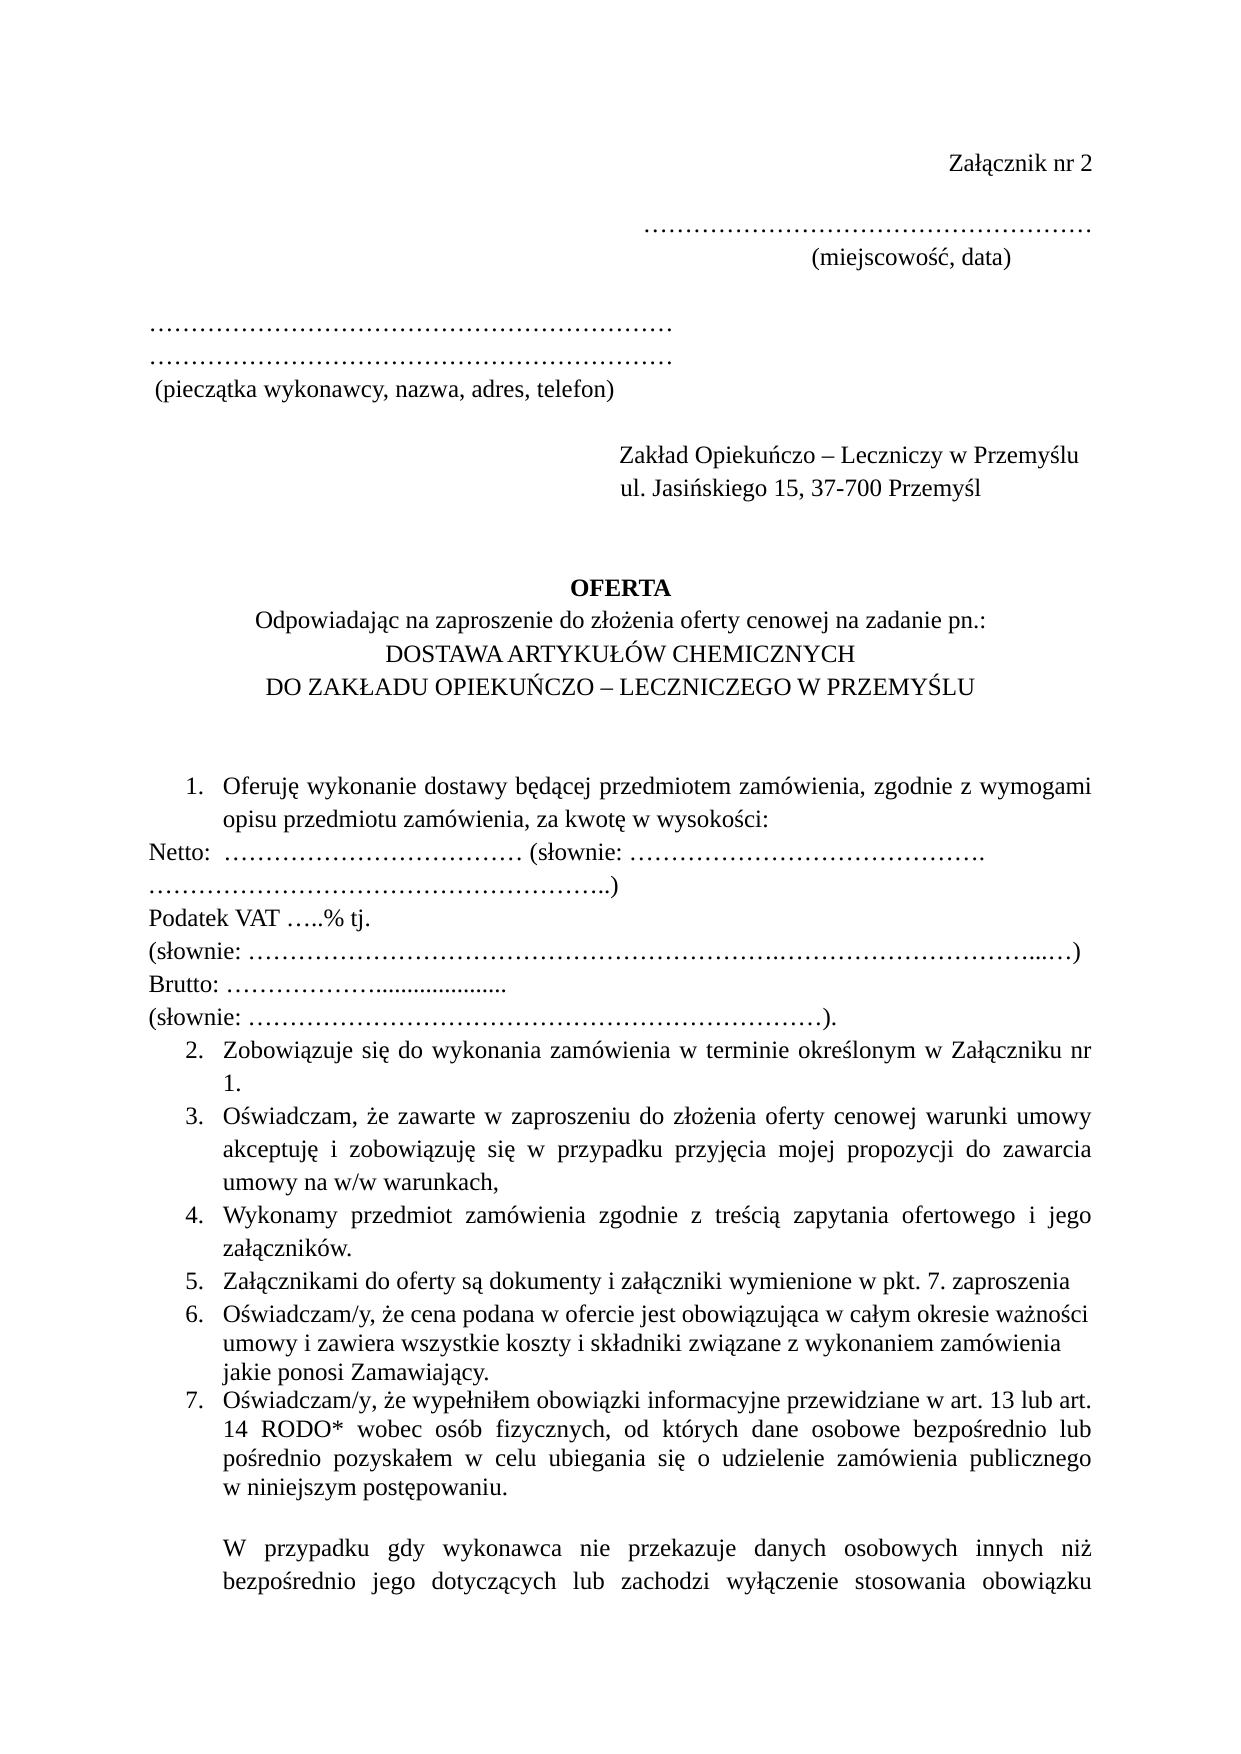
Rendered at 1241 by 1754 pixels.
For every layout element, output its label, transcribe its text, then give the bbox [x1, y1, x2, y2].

list Oferuję wykonanie dostawy będącej przedmiotem zamówienia, zgodnie z wymogami opisu przedmiotu zamówienia, za kwotę w wysokości: [185, 771, 1093, 832]
text ……………………………………………… [148, 209, 1093, 238]
text (pieczątka wykonawcy, nazwa, adres, telefon) [148, 374, 1093, 403]
text Zakład Opiekuńczo – Leczniczy w Przemyślu [532, 441, 1093, 469]
text Brutto: ………………..................... [148, 969, 1093, 998]
text (słownie: ……………………………………………………….…………………………...…) [148, 936, 1093, 964]
list Zobowiązuje się do wykonania zamówienia w terminie określonym w Załączniku nr 1. [185, 1035, 1093, 1097]
list Oświadczam/y, że wypełniłem obowiązki informacyjne przewidziane w art. 13 lub art. 14 RODO* wobec osób fizycznych, od których dane osobowe bezpośrednio lub pośrednio pozyskałem w celu ubiegania się o udzielenie zamówienia publicznego w niniejszym postępowaniu. [185, 1385, 1093, 1500]
text Załącznik nr 2 [664, 148, 1093, 176]
list Załącznikami do oferty są dokumenty i załączniki wymienione w pkt. 7. zaproszenia [185, 1266, 1093, 1295]
text (słownie: ……………………………………………………………). [148, 1002, 1093, 1031]
list Wykonamy przedmiot zamówienia zgodnie z treścią zapytania ofertowego i jego załączników. [185, 1200, 1093, 1262]
list Oświadczam, że zawarte w zaproszeniu do złożenia oferty cenowej warunki umowy akceptuję i zobowiązuję się w przypadku przyjęcia mojej propozycji do zawarcia umowy na w/w warunkach, [185, 1101, 1093, 1196]
text Netto: ……………………………… (słownie: …………………………………….………………………………………………..) [148, 837, 1093, 898]
text Podatek VAT …..% tj. [148, 903, 1093, 932]
text (miejscowość, data) [738, 242, 1093, 271]
text DO ZAKŁADU OPIEKUŃCZO – LECZNICZEGO W PRZEMYŚLU [148, 672, 1093, 700]
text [223, 1533, 1093, 1595]
text ul. Jasińskiego 15, 37-700 Przemyśl [620, 473, 1093, 502]
text OFERTA [148, 573, 1093, 601]
list Oświadczam/y, że cena podana w ofercie jest obowiązująca w całym okresie ważności umowy i zawiera wszystkie koszty i składniki związane z wykonaniem zamówienia jakie ponosi Zamawiający. [185, 1299, 1093, 1385]
text ……………………………………………………… [148, 341, 1093, 370]
text ……………………………………………………… [148, 308, 1093, 337]
text DOSTAWA ARTYKUŁÓW CHEMICZNYCH [148, 639, 1093, 667]
text Odpowiadając na zaproszenie do złożenia oferty cenowej na zadanie pn.: [148, 606, 1093, 634]
